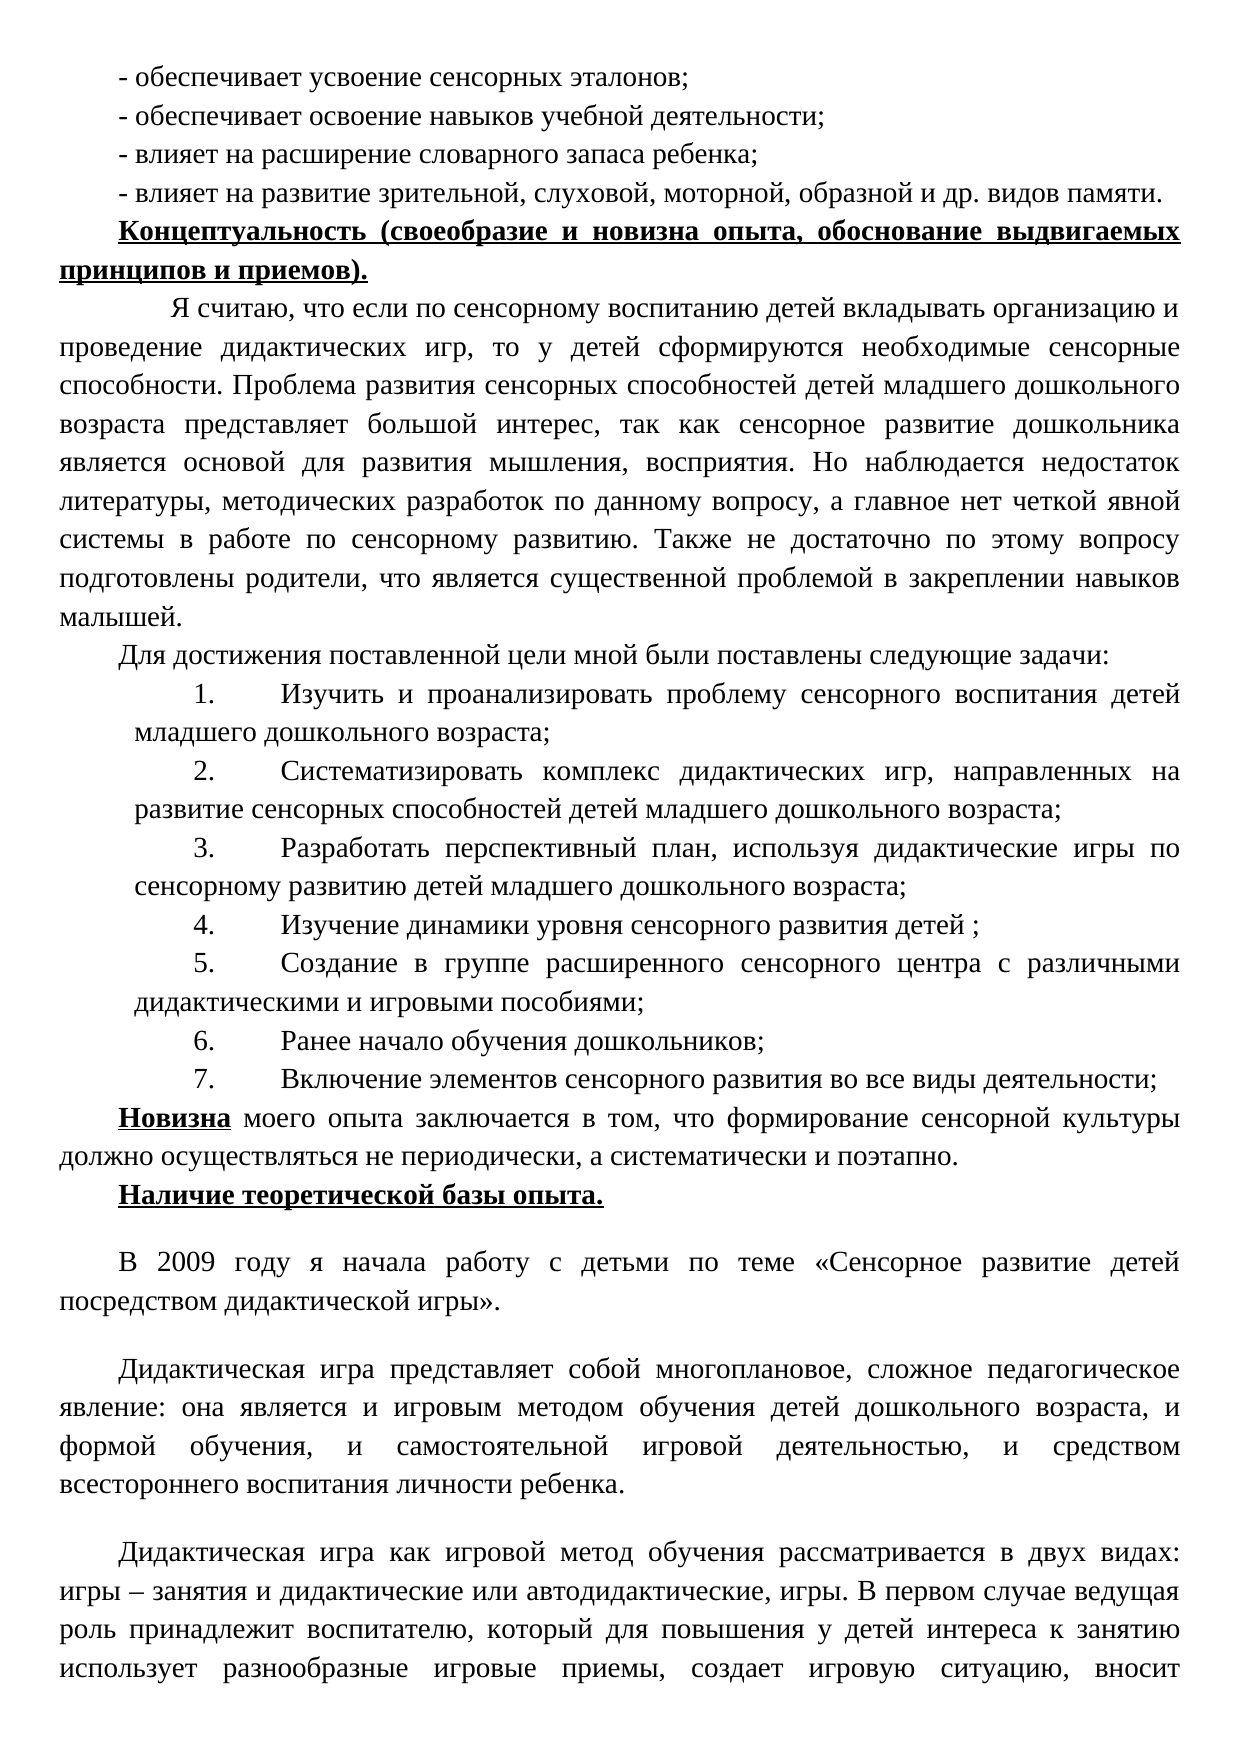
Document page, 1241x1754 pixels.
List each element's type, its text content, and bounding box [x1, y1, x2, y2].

text Я считаю, что если по сенсорному воспитанию детей вкладывать организацию и проведение дидактических игр, то у детей сформируются необходимые сенсорные способности. Проблема развития сенсорных способностей детей младшего дошкольного возраста представляет большой интерес, так как сенсорное развитие дошкольника является основой для развития мышления, восприятия. Но наблюдается недостаток литературы, методических разработок по данному вопросу, а главное нет четкой явной системы в работе по сенсорному развитию. Также не достаточно по этому вопросу подготовлены родители, что является существенной проблемой в закреплении навыков малышей. [59, 290, 1181, 632]
text - влияет на расширение словарного запаса ребенка; [59, 136, 1181, 170]
list Разработать перспективный план, используя дидактические игры по сенсорному развитию детей младшего дошкольного возраста; [134, 830, 1181, 902]
text Концептуальность (своеобразие и новизна опыта, обоснование выдвигаемых принципов и приемов). [59, 213, 1181, 285]
text - влияет на развитие зрительной, слуховой, моторной, образной и др. видов памяти. [59, 175, 1181, 208]
text Наличие теоретической базы опыта. [59, 1177, 1181, 1210]
list Создание в группе расширенного сенсорного центра с различными дидактическими и игровыми пособиями; [134, 946, 1181, 1018]
text - обеспечивает освоение навыков учебной деятельности; [59, 98, 1181, 131]
list Изучить и проанализировать проблему сенсорного воспитания детей младшего дошкольного возраста; [134, 676, 1181, 748]
text - обеспечивает усвоение сенсорных эталонов; [59, 59, 1181, 93]
list Включение элементов сенсорного развития во все виды деятельности; [134, 1061, 1181, 1095]
text В 2009 году я начала работу с детьми по теме «Сенсорное развитие детей посредством дидактической игры». [59, 1244, 1181, 1317]
list Ранее начало обучения дошкольников; [134, 1023, 1181, 1056]
text Новизна моего опыта заключается в том, что формирование сенсорной культуры должно осуществляться не периодически, а систематически и поэтапно. [59, 1100, 1181, 1172]
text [59, 1534, 1181, 1683]
list Изучение динамики уровня сенсорного развития детей ; [134, 907, 1181, 941]
text Для достижения поставленной цели мной были поставлены следующие задачи: [59, 637, 1181, 671]
text Дидактическая игра представляет собой многоплановое, сложное педагогическое явление: она является и игровым методом обучения детей дошкольного возраста, и формой обучения, и самостоятельной игровой деятельностью, и средством всестороннего воспитания личности ребенка. [59, 1351, 1181, 1500]
list Систематизировать комплекс дидактических игр, направленных на развитие сенсорных способностей детей младшего дошкольного возраста; [134, 753, 1181, 825]
